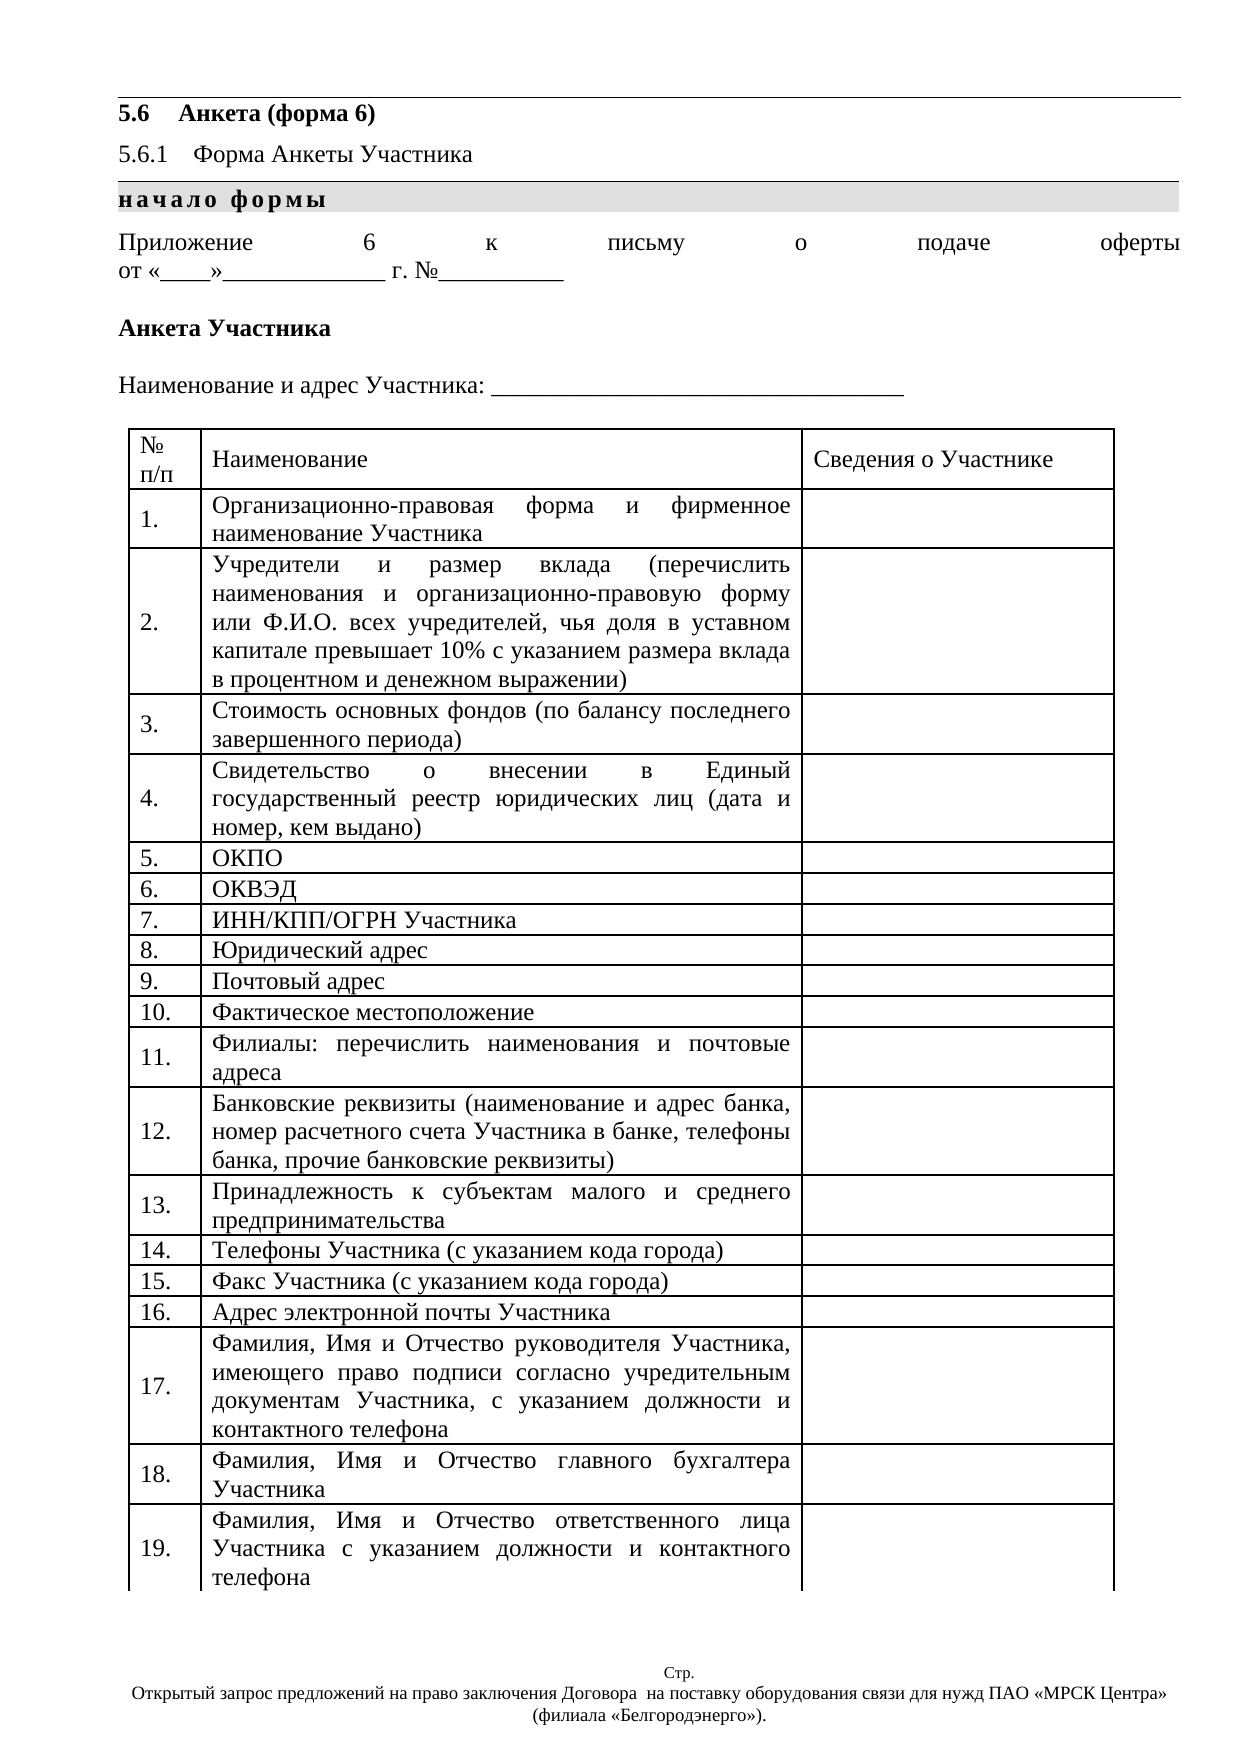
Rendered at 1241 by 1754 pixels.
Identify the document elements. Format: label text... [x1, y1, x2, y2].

table_cell Фамилия, Имя и Отчество руководителя Участника, имеющего право подписи согласно учредительным документам Участника, с указанием должности и контактного телефона [202, 1328, 801, 1443]
table_cell [803, 843, 1113, 872]
subtitle Форма Анкеты Участника [118, 139, 1181, 168]
table_cell Стоимость основных фондов (по балансу последнего завершенного периода) [202, 695, 801, 753]
table_cell [130, 1236, 200, 1264]
table_cell Факс Участника (с указанием кода города) [202, 1266, 801, 1295]
text Анкета Участника [118, 313, 1181, 342]
table_cell [130, 936, 200, 964]
table_header Наименование [202, 430, 801, 488]
table_cell [130, 997, 200, 1026]
table_cell Фамилия, Имя и Отчество ответственного лица Участника с указанием должности и контактного телефона [202, 1505, 801, 1591]
table_cell [803, 1445, 1113, 1503]
table_cell [130, 874, 200, 903]
table_cell [803, 1266, 1113, 1295]
table_cell [803, 997, 1113, 1026]
table_cell [803, 1088, 1113, 1174]
table_cell [803, 1297, 1113, 1326]
table_cell ОКПО [202, 843, 801, 872]
table_cell [803, 1028, 1113, 1086]
table_cell [130, 549, 200, 693]
table_cell Организационно-правовая форма и фирменное наименование Участника [202, 490, 801, 547]
table_cell [803, 695, 1113, 753]
table_header № п/п [130, 430, 200, 488]
table_cell [803, 936, 1113, 964]
table_cell [803, 1176, 1113, 1233]
table_cell [130, 1328, 200, 1443]
table_cell Учредители и размер вклада (перечислить наименования и организационно-правовую форму или Ф.И.О. всех учредителей, чья доля в уставном капитале превышает 10% с указанием размера вклада в процентном и денежном выражении) [202, 549, 801, 693]
table_cell [803, 1505, 1113, 1591]
table_cell Фамилия, Имя и Отчество главного бухгалтера Участника [202, 1445, 801, 1503]
table_cell [130, 755, 200, 841]
text начало формы [118, 182, 1179, 212]
table_cell Банковские реквизиты (наименование и адрес банка, номер расчетного счета Участника в банке, телефоны банка, прочие банковские реквизиты) [202, 1088, 801, 1174]
table_cell [803, 549, 1113, 693]
table_cell Свидетельство о внесении в Единый государственный реестр юридических лиц (дата и номер, кем выдано) [202, 755, 801, 841]
table_cell [130, 1297, 200, 1326]
table_cell [130, 1445, 200, 1503]
table_cell [130, 695, 200, 753]
table_cell [130, 1505, 200, 1591]
text Наименование и адрес Участника: _________________________________ [118, 371, 1181, 399]
table_cell [130, 490, 200, 547]
table_cell [803, 1328, 1113, 1443]
table_cell [130, 905, 200, 933]
table_cell [803, 1236, 1113, 1264]
table_cell ОКВЭД [202, 874, 801, 903]
table_cell Фактическое местоположение [202, 997, 801, 1026]
table_cell Телефоны Участника (с указанием кода города) [202, 1236, 801, 1264]
table_cell [130, 1176, 200, 1233]
table_cell [130, 1266, 200, 1295]
table_cell ИНН/КПП/ОГРН Участника [202, 905, 801, 933]
table_cell Филиалы: перечислить наименования и почтовые адреса [202, 1028, 801, 1086]
table_header Сведения о Участнике [803, 430, 1113, 488]
table_cell [803, 755, 1113, 841]
table_cell [130, 966, 200, 995]
table_cell [130, 843, 200, 872]
table_cell [803, 874, 1113, 903]
table_cell Почтовый адрес [202, 966, 801, 995]
table_cell Принадлежность к субъектам малого и среднего предпринимательства [202, 1176, 801, 1233]
table_cell Юридический адрес [202, 936, 801, 964]
table_cell [130, 1028, 200, 1086]
table_cell [130, 1088, 200, 1174]
table_cell [803, 490, 1113, 547]
subtitle Анкета (форма 6) [118, 98, 1181, 127]
table_cell [803, 905, 1113, 933]
table_cell [803, 966, 1113, 995]
table_cell Адрес электронной почты Участника [202, 1297, 801, 1326]
text Приложение 6 к письму о подаче оферты от «____»_____________ г. №__________ [118, 227, 1181, 284]
